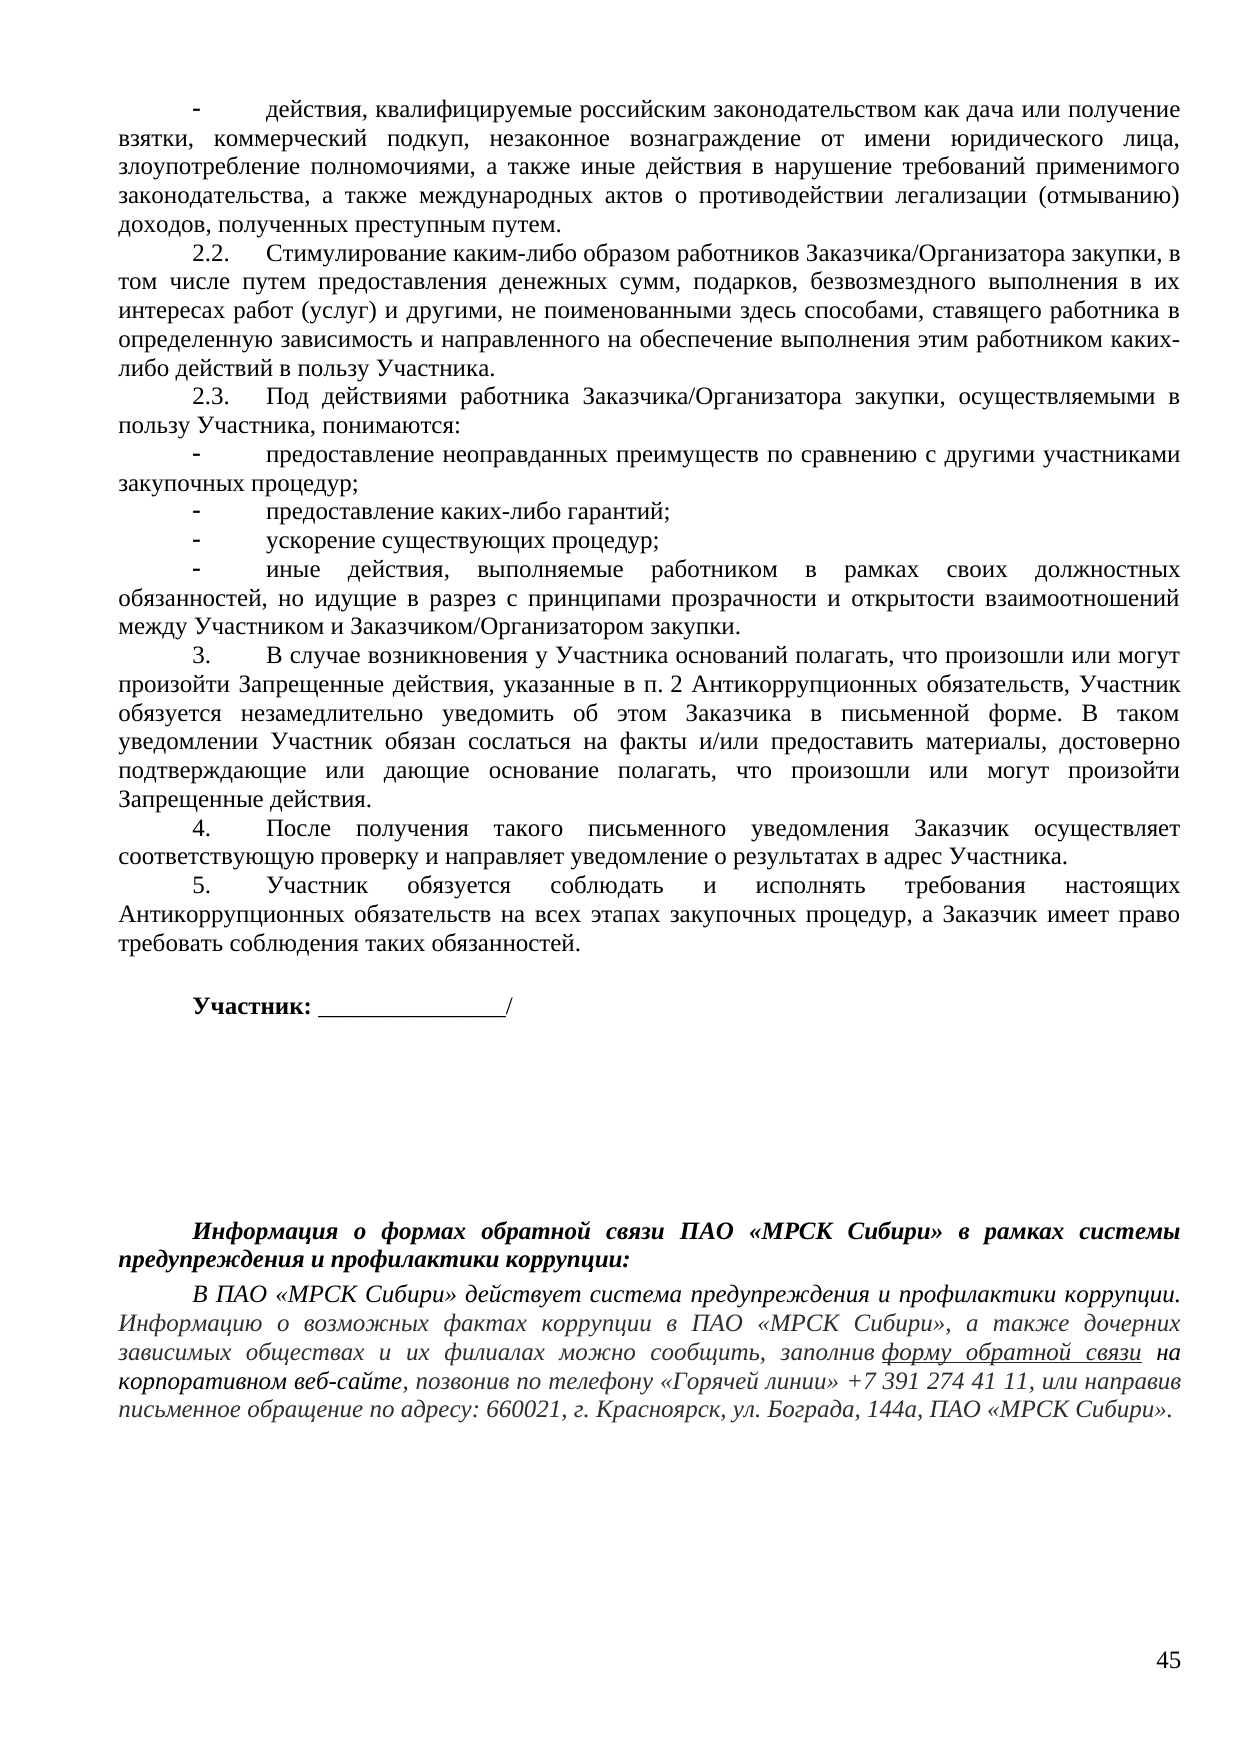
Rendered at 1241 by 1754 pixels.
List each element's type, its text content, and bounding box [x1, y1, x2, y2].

text В ПАО «МРСК Сибири» действует система предупреждения и профилактики коррупции. Информацию о возможных фактах коррупции в ПАО «МРСК Сибири», а также дочерних зависимых обществах и их филиалах можно сообщить, заполнив форму обратной связи на корпоративном веб-сайте, позвонив по телефону «Горячей линии» +7 391 274 41 11, или направив письменное обращение по адресу: 660021, г. Красноярск, ул. Бограда, 144а, ПАО «МРСК Сибири». [118, 1279, 1181, 1308]
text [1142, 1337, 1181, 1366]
list предоставление неоправданных преимуществ по сравнению с другими участниками закупочных процедур; [118, 439, 1181, 496]
text В ПАО «МРСК Сибири» действует система предупреждения и профилактики коррупции. Информацию о возможных фактах коррупции в ПАО «МРСК Сибири», а также дочерних зависимых обществах и их филиалах можно сообщить, заполнив форму обратной связи на корпоративном веб-сайте, позвонив по телефону «Горячей линии» +7 391 274 41 11, или направив письменное обращение по адресу: 660021, г. Красноярск, ул. Бограда, 144а, ПАО «МРСК Сибири». [118, 1366, 1181, 1423]
text Участник: _______________/ [118, 991, 1181, 1020]
list ускорение существующих процедур; [118, 525, 1181, 554]
list Под действиями работника Заказчика/Организатора закупки, осуществляемыми в пользу Участника, понимаются: [118, 381, 1181, 439]
list предоставление каких-либо гарантий; [118, 496, 1181, 525]
list После получения такого письменного уведомления Заказчик осуществляет соответствующую проверку и направляет уведомление о результатах в адрес Участника. [118, 813, 1181, 870]
list иные действия, выполняемые работником в рамках своих должностных обязанностей, но идущие в разрез с принципами прозрачности и открытости взаимоотношений между Участником и Заказчиком/Организатором закупки. [118, 554, 1181, 640]
list Участник обязуется соблюдать и исполнять требования настоящих Антикоррупционных обязательств на всех этапах закупочных процедур, а Заказчик имеет право требовать соблюдения таких обязанностей. [118, 870, 1181, 956]
list В случае возникновения у Участника оснований полагать, что произошли или могут произойти Запрещенные действия, указанные в п. 2 Антикоррупционных обязательств, Участник обязуется незамедлительно уведомить об этом Заказчика в письменной форме. В таком уведомлении Участник обязан сослаться на факты и/или предоставить материалы, достоверно подтверждающие или дающие основание полагать, что произошли или могут произойти Запрещенные действия. [118, 640, 1181, 813]
list Cтимулирование каким-либо образом работников Заказчика/Организатора закупки, в том числе путем предоставления денежных сумм, подарков, безвозмездного выполнения в их интересах работ (услуг) и другими, не поименованными здесь способами, ставящего работника в определенную зависимость и направленного на обеспечение выполнения этим работником каких-либо действий в пользу Участника. [118, 238, 1181, 381]
text Информация о формах обратной связи ПАО «МРСК Сибири» в рамках системы предупреждения и профилактики коррупции: [118, 1216, 1181, 1273]
list действия, квалифицируемые российским законодательством как дача или получение взятки, коммерческий подкуп, незаконное вознаграждение от имени юридического лица, злоупотребление полномочиями, а также иные действия в нарушение требований применимого законодательства, а также международных актов о противодействии легализации (отмыванию) доходов, полученных преступным путем. [118, 94, 1181, 238]
